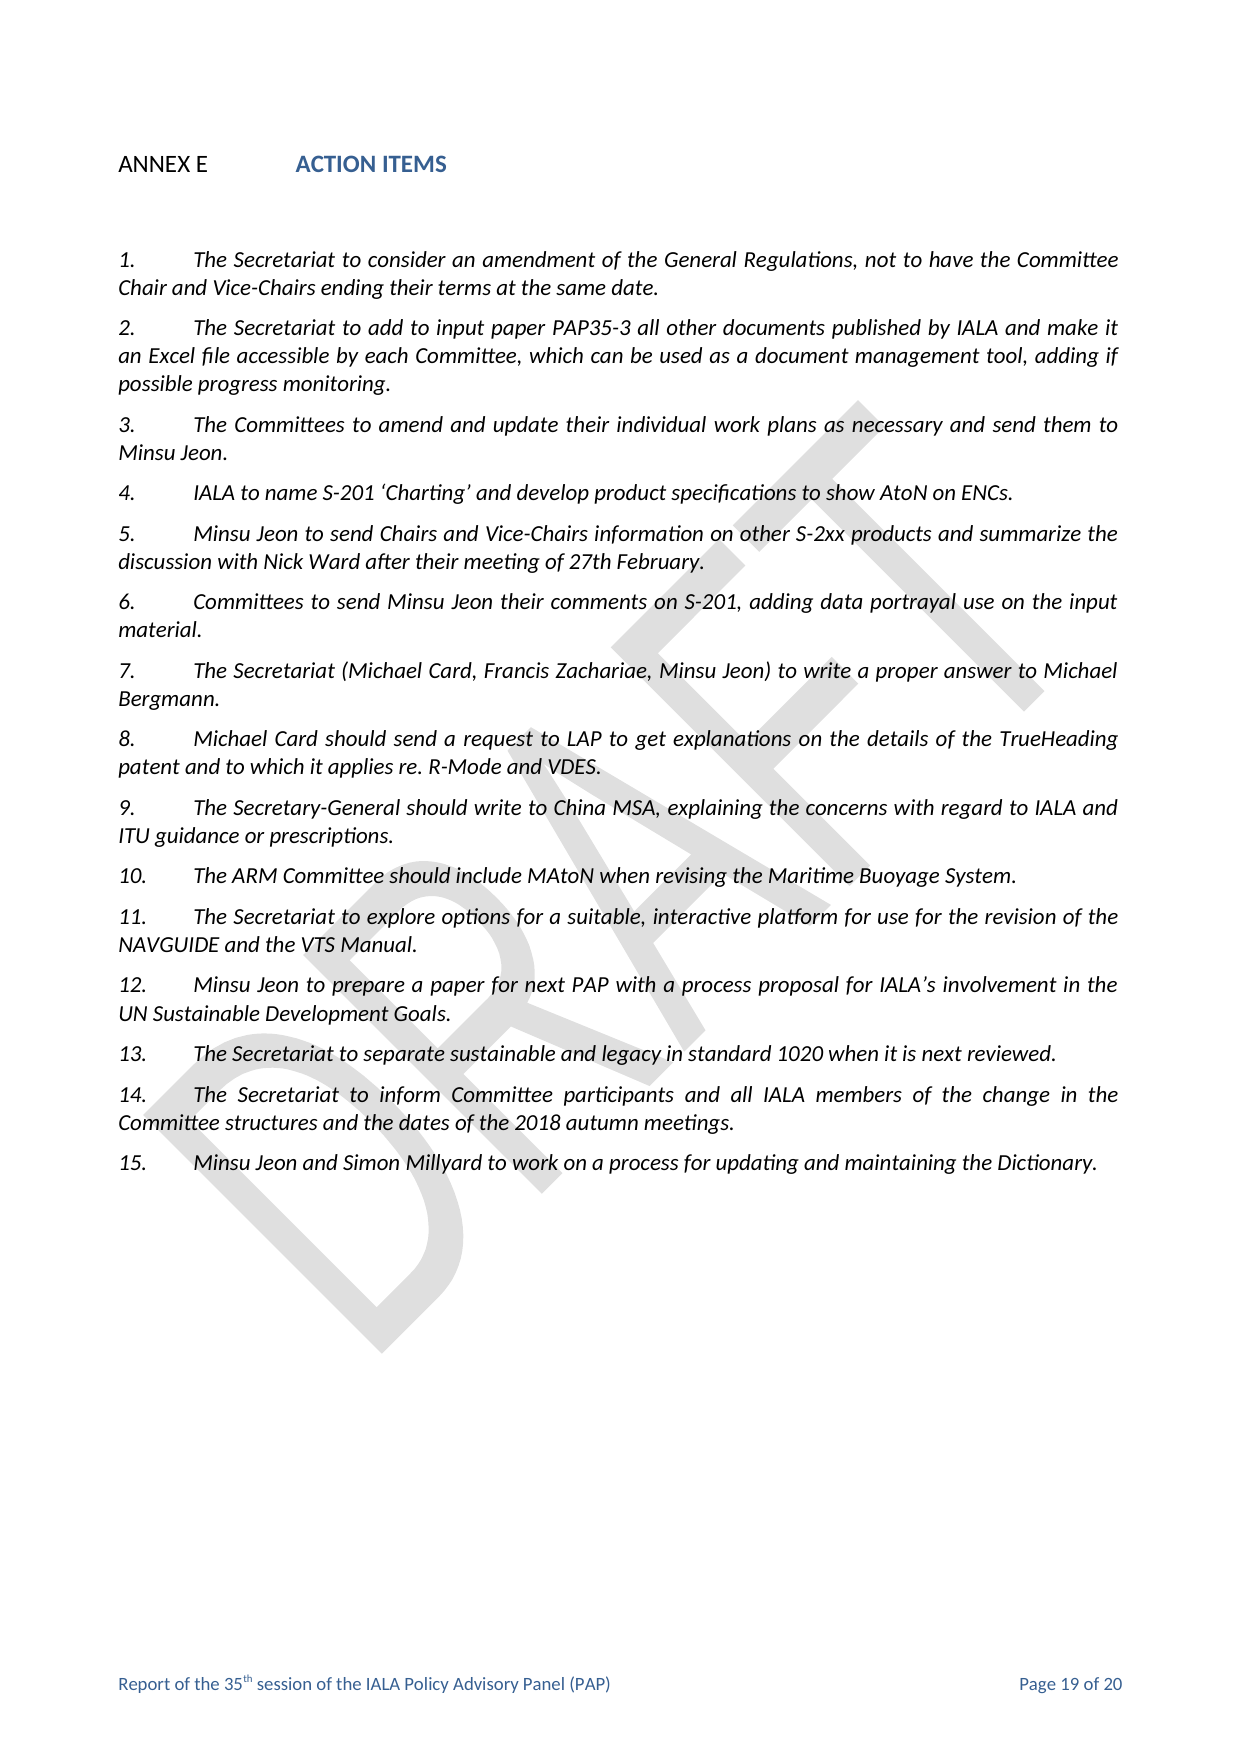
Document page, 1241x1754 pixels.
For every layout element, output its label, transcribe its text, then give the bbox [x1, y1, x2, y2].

text 2. The Secretariat to add to input paper PAP35-3 all other documents published by IALA and make it an Excel file accessible by each Committee, which can be used as a document management tool, adding if possible progress monitoring. [118, 313, 1122, 397]
text 10. The ARM Committee should include MAtoN when revising the Maritime Buoyage System. [118, 862, 1122, 889]
text 6. Committees to send Minsu Jeon their comments on S-201, adding data portrayal use on the input material. [118, 587, 1122, 643]
text 4. IALA to name S-201 ‘Charting’ and develop product specifications to show AtoN on ENCs. [118, 478, 1122, 506]
text 12. Minsu Jeon to prepare a paper for next PAP with a process proposal for IALA’s involvement in the UN Sustainable Development Goals. [118, 971, 1122, 1027]
text Action Items [118, 149, 1122, 179]
text 14. The Secretariat to inform Committee participants and all IALA members of the change in the Committee structures and the dates of the 2018 autumn meetings. [118, 1080, 1122, 1136]
text 1. The Secretariat to consider an amendment of the General Regulations, not to have the Committee Chair and Vice-Chairs ending their terms at the same date. [118, 245, 1122, 301]
text 7. The Secretariat (Michael Card, Francis Zachariae, Minsu Jeon) to write a proper answer to Michael Bergmann. [118, 656, 1122, 712]
text 13. The Secretariat to separate sustainable and legacy in standard 1020 when it is next reviewed. [118, 1039, 1122, 1067]
text 9. The Secretary-General should write to China MSA, explaining the concerns with regard to IALA and ITU guidance or prescriptions. [118, 793, 1122, 849]
text 5. Minsu Jeon to send Chairs and Vice-Chairs information on other S-2xx products and summarize the discussion with Nick Ward after their meeting of 27th February. [118, 519, 1122, 575]
text 3. The Committees to amend and update their individual work plans as necessary and send them to Minsu Jeon. [118, 410, 1122, 466]
text 8. Michael Card should send a request to LAP to get explanations on the details of the TrueHeading patent and to which it applies re. R-Mode and VDES. [118, 724, 1122, 781]
text 11. The Secretariat to explore options for a suitable, interactive platform for use for the revision of the NAVGUIDE and the VTS Manual. [118, 902, 1122, 958]
text 15. Minsu Jeon and Simon Millyard to work on a process for updating and maintaining the Dictionary. [118, 1148, 1122, 1176]
